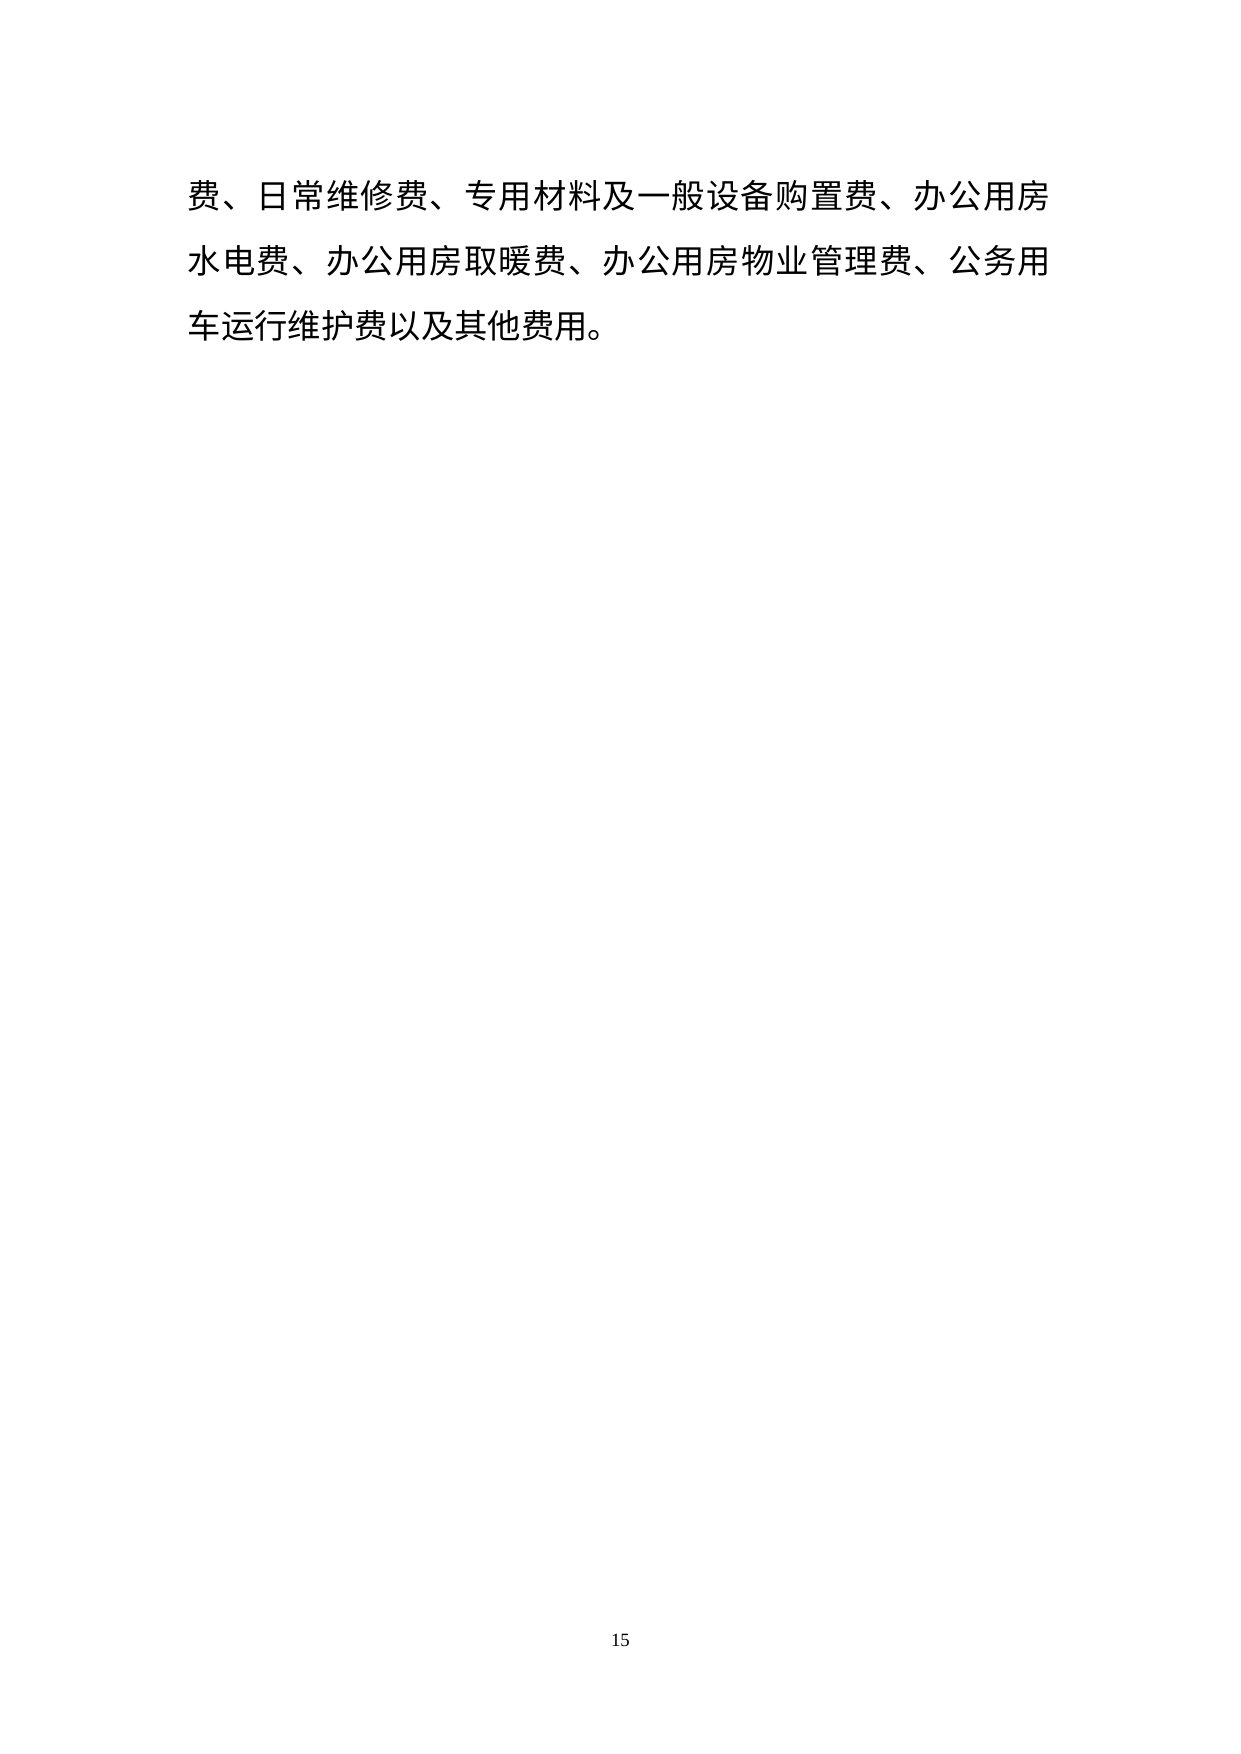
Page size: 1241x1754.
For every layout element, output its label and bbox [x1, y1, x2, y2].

text [187, 162, 1053, 357]
